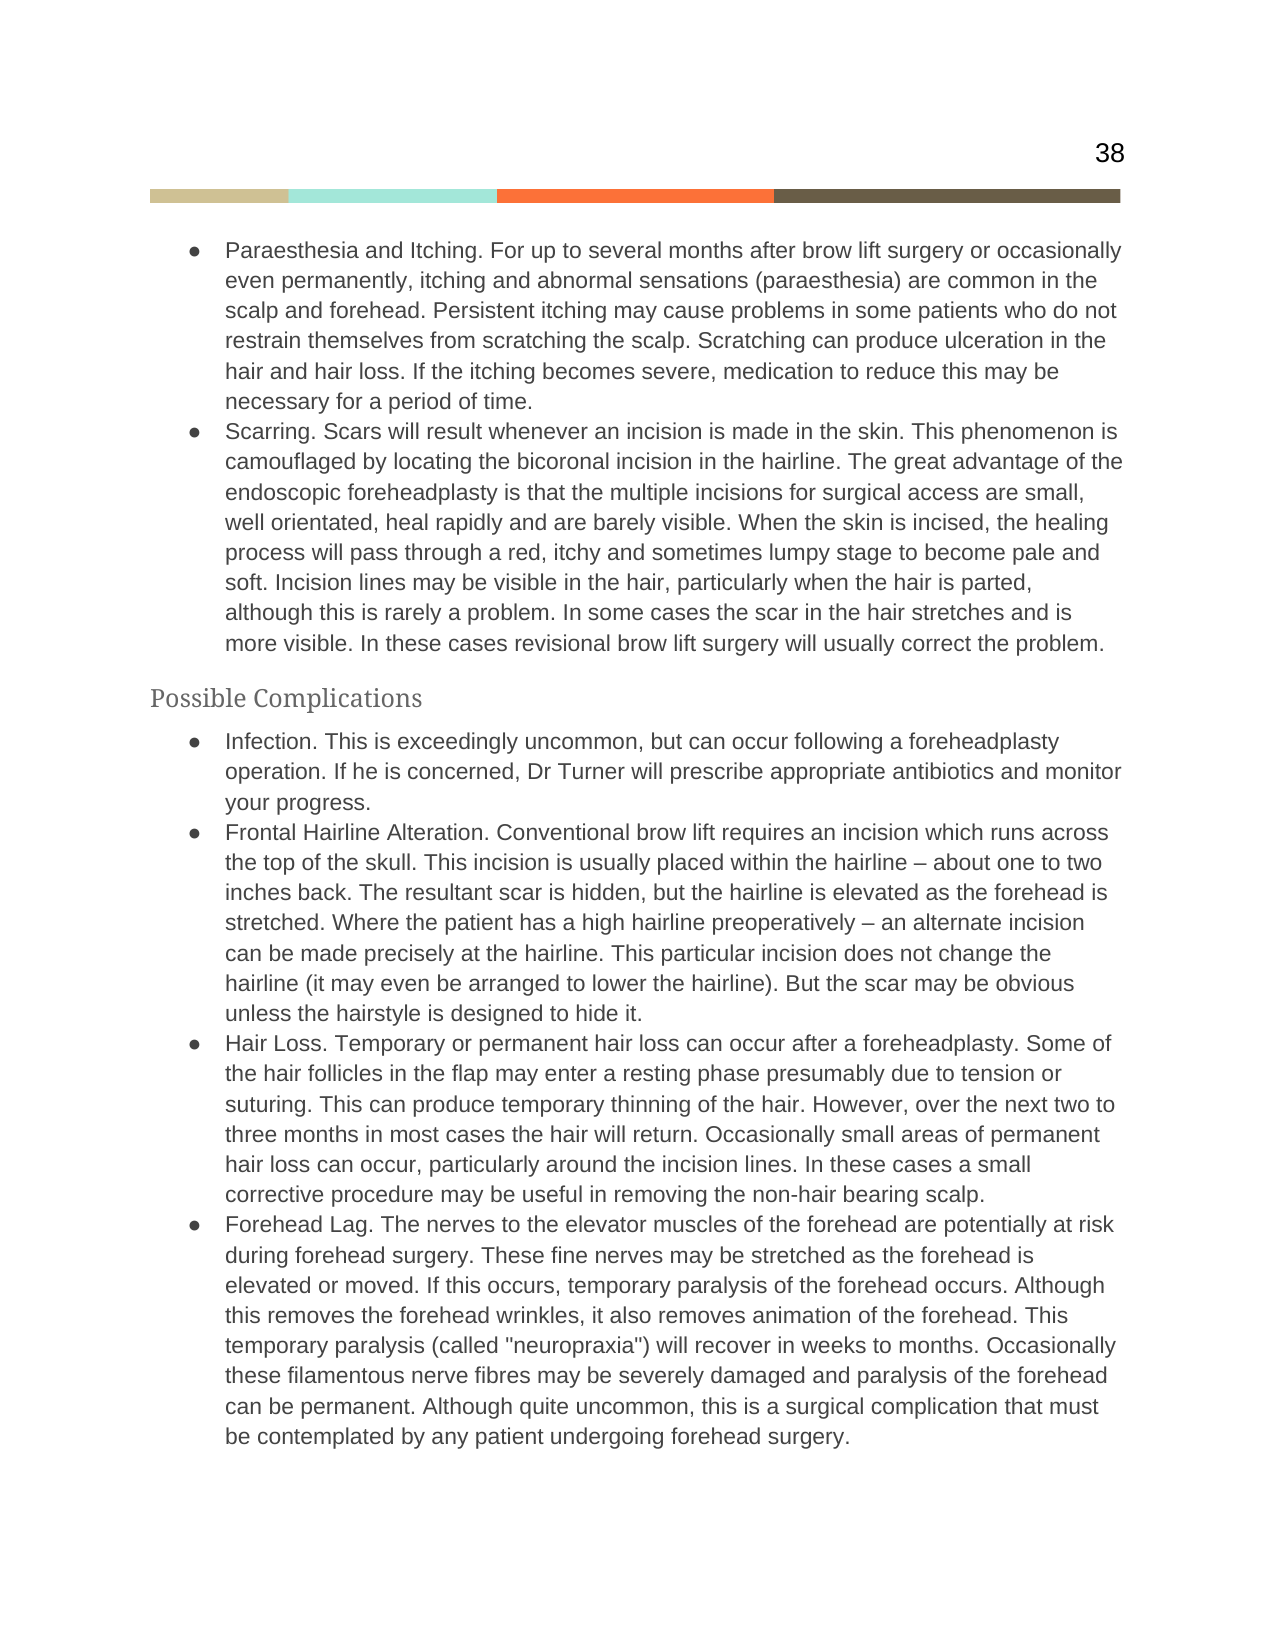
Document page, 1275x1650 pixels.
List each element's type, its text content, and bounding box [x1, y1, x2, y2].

subtitle Possible Complications [150, 681, 1125, 714]
picture [150, 189, 1121, 203]
list Forehead Lag. The nerves to the elevator muscles of the forehead are potentially at risk during forehead surgery. These fine nerves may be stretched as the forehead is elevated or moved. If this occurs, temporary paralysis of the forehead occurs. Although this removes the forehead wrinkles, it also removes animation of the forehead. This temporary paralysis (called "neuropraxia") will recover in weeks to months. Occasionally these filamentous nerve fibres may be severely damaged and paralysis of the forehead can be permanent. Although quite uncommon, this is a surgical complication that must be contemplated by any patient undergoing forehead surgery. [187, 1211, 1125, 1449]
list Paraesthesia and Itching. For up to several months after brow lift surgery or occasionally even permanently, itching and abnormal sensations (paraesthesia) are common in the scalp and forehead. Persistent itching may cause problems in some patients who do not restrain themselves from scratching the scalp. Scratching can produce ulceration in the hair and hair loss. If the itching becomes severe, medication to reduce this may be necessary for a period of time. [187, 237, 1125, 414]
list Scarring. Scars will result whenever an incision is made in the skin. This phenomenon is camouflaged by locating the bicoronal incision in the hairline. The great advantage of the endoscopic foreheadplasty is that the multiple incisions for surgical access are small, well orientated, heal rapidly and are barely visible. When the skin is incised, the healing process will pass through a red, itchy and sometimes lumpy stage to become pale and soft. Incision lines may be visible in the hair, particularly when the hair is parted, although this is rarely a problem. In some cases the scar in the hair stretches and is more visible. In these cases revisional brow lift surgery will usually correct the problem. [187, 418, 1125, 656]
list Hair Loss. Temporary or permanent hair loss can occur after a foreheadplasty. Some of the hair follicles in the flap may enter a resting phase presumably due to tension or suturing. This can produce temporary thinning of the hair. However, over the next two to three months in most cases the hair will return. Occasionally small areas of permanent hair loss can occur, particularly around the incision lines. In these cases a small corrective procedure may be useful in removing the non-hair bearing scalp. [187, 1030, 1125, 1207]
list Infection. This is exceedingly uncommon, but can occur following a foreheadplasty operation. If he is concerned, Dr Turner will prescribe appropriate antibiotics and monitor your progress. [187, 728, 1125, 815]
list Frontal Hairline Alteration. Conventional brow lift requires an incision which runs across the top of the skull. This incision is usually placed within the hairline – about one to two inches back. The resultant scar is hidden, but the hairline is elevated as the forehead is stretched. Where the patient has a high hairline preoperatively – an alternate incision can be made precisely at the hairline. This particular incision does not change the hairline (it may even be arranged to lower the hairline). But the scar may be obvious unless the hairstyle is designed to hide it. [187, 819, 1125, 1026]
